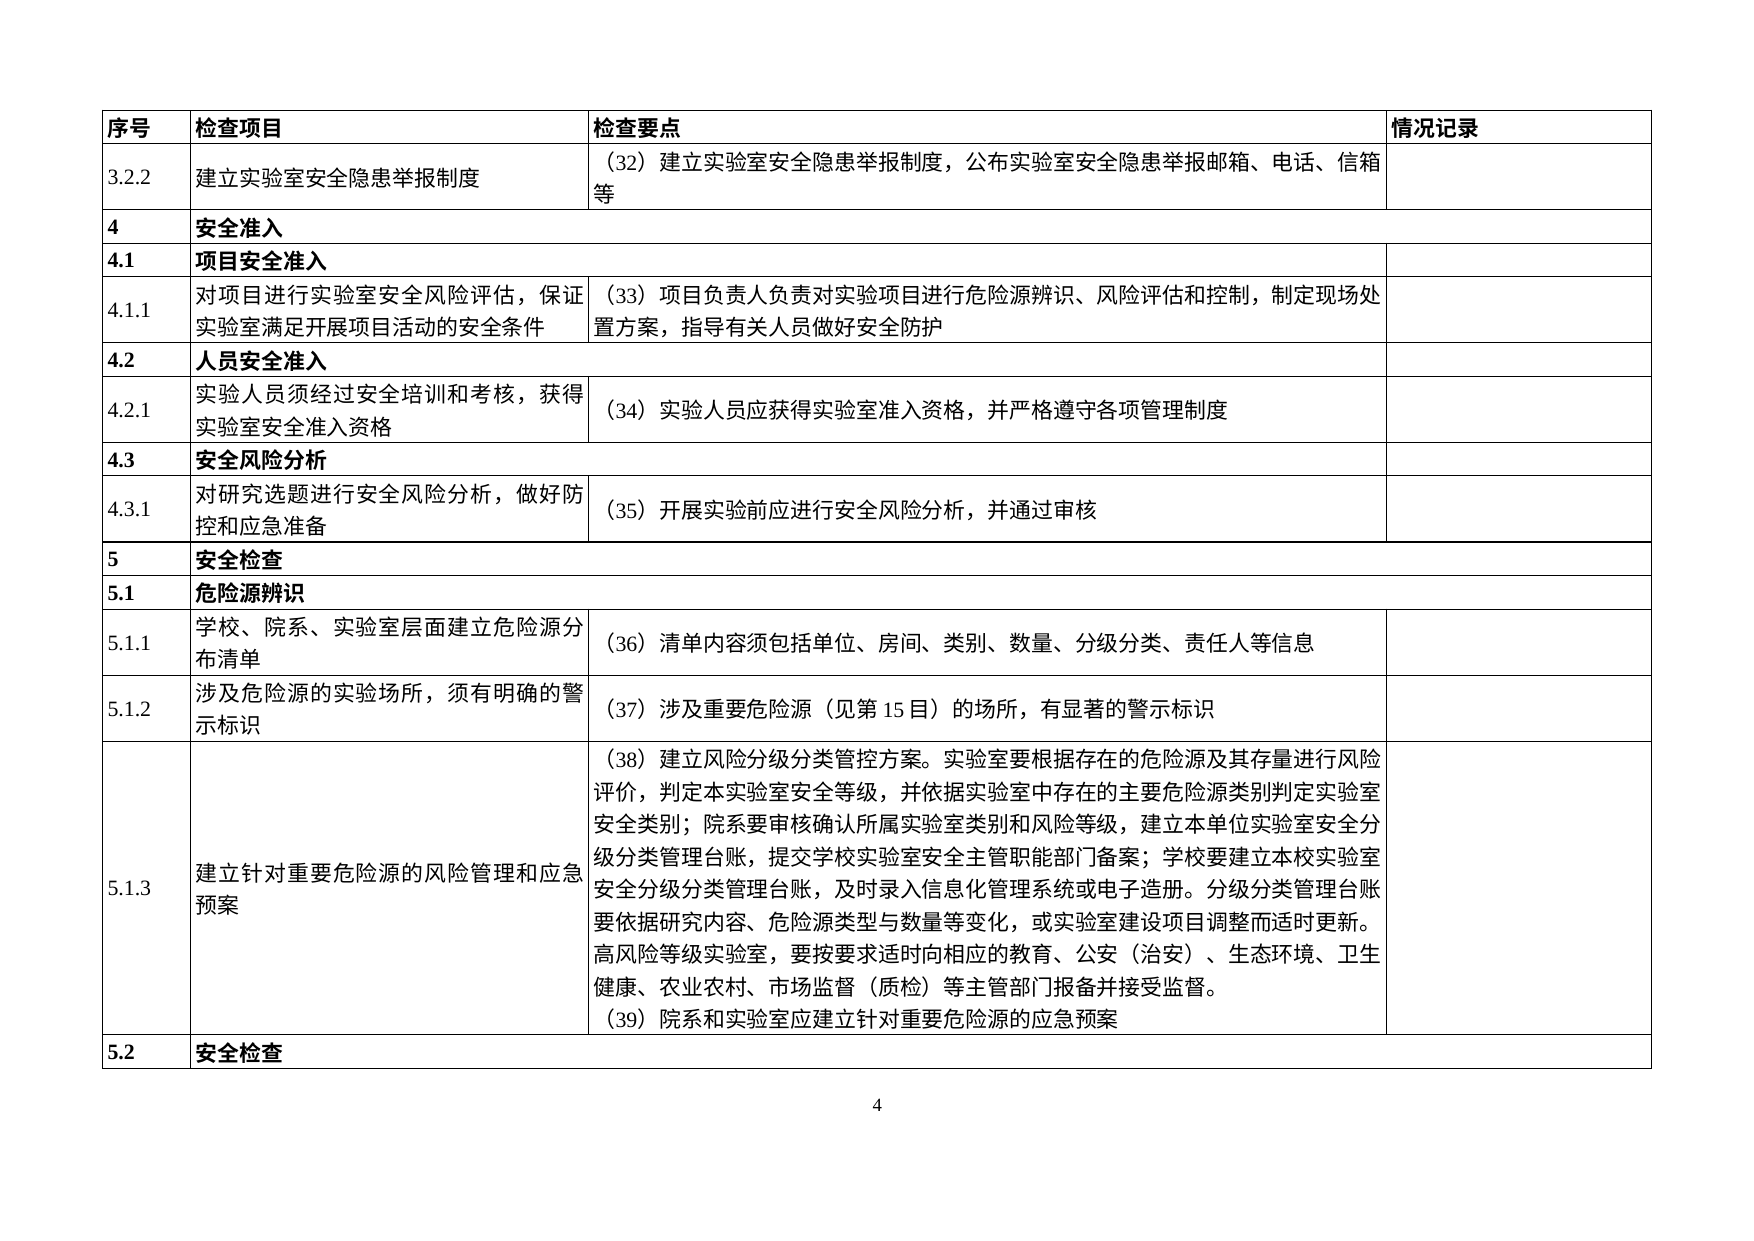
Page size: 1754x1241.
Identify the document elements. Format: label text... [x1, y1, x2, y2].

table_cell [1387, 144, 1651, 209]
table_header 情况记录 [1387, 111, 1651, 143]
table_cell 建立针对重要危险源的风险管理和应急预案 [191, 742, 588, 1034]
table_cell 5.2 [103, 1035, 190, 1068]
table_cell 安全风险分析 [191, 443, 1386, 475]
table_cell 危险源辨识 [191, 576, 1651, 608]
table_cell 3.2.2 [103, 144, 190, 209]
table_cell 4.1.1 [103, 277, 190, 342]
table_cell （36）清单内容须包括单位、房间、类别、数量、分级分类、责任人等信息 [589, 610, 1386, 674]
table_cell 项目安全准入 [191, 244, 1386, 276]
table_cell 涉及危险源的实验场所，须有明确的警示标识 [191, 676, 588, 741]
table_cell 人员安全准入 [191, 343, 1386, 376]
table_cell （34）实验人员应获得实验室准入资格，并严格遵守各项管理制度 [589, 377, 1386, 442]
table_cell [1387, 476, 1651, 541]
table_header 序号 [103, 111, 190, 143]
table_cell 安全准入 [191, 210, 1651, 243]
table_cell 5.1 [103, 576, 190, 608]
table_cell [1387, 443, 1651, 475]
table_cell 安全检查 [191, 543, 1651, 575]
table_cell 建立实验室安全隐患举报制度 [191, 144, 588, 209]
table_cell 5 [103, 543, 190, 575]
table_cell 5.1.3 [103, 742, 190, 1034]
table_cell [1387, 610, 1651, 674]
table_cell 5.1.1 [103, 610, 190, 674]
table_cell [1387, 676, 1651, 741]
table_cell （32）建立实验室安全隐患举报制度，公布实验室安全隐患举报邮箱、电话、信箱等 [589, 144, 1386, 209]
table_cell [1387, 244, 1651, 276]
table_cell （38）建立风险分级分类管控方案。实验室要根据存在的危险源及其存量进行风险评价，判定本实验室安全等级，并依据实验室中存在的主要危险源类别判定实验室安全类别；院系要审核确认所属实验室类别和风险等级，建立本单位实验室安全分级分类管理台账，提交学校实验室安全主管职能部门备案；学校要建立本校实验室安全分级分类管理台账，及时录入信息化管理系统或电子造册。分级分类管理台账要依据研究内容、危险源类型与数量等变化，或实验室建设项目调整而适时更新。高风险等级实验室，要按要求适时向相应的教育、公安（治安）、生态环境、卫生健康、农业农村、市场监督（质检）等主管部门报备并接受监督。 （39）院系和实验室应建立针对重要危险源的应急预案 [589, 742, 1386, 1034]
table_cell [1387, 277, 1651, 342]
table_cell （33）项目负责人负责对实验项目进行危险源辨识、风险评估和控制，制定现场处置方案，指导有关人员做好安全防护 [589, 277, 1386, 342]
table_cell （35）开展实验前应进行安全风险分析，并通过审核 [589, 476, 1386, 541]
table_cell 4.1 [103, 244, 190, 276]
table_cell [1387, 377, 1651, 442]
table_cell 4.3.1 [103, 476, 190, 541]
table_cell 学校、院系、实验室层面建立危险源分布清单 [191, 610, 588, 674]
table_cell 对研究选题进行安全风险分析，做好防控和应急准备 [191, 476, 588, 541]
table_cell 4 [103, 210, 190, 243]
table_cell （37）涉及重要危险源（见第15目）的场所，有显著的警示标识 [589, 676, 1386, 741]
table_header 检查要点 [589, 111, 1386, 143]
table_cell 对项目进行实验室安全风险评估，保证实验室满足开展项目活动的安全条件 [191, 277, 588, 342]
table_header 检查项目 [191, 111, 588, 143]
table_cell 5.1.2 [103, 676, 190, 741]
table_cell 实验人员须经过安全培训和考核，获得实验室安全准入资格 [191, 377, 588, 442]
table_cell 4.2 [103, 343, 190, 376]
table_cell 4.3 [103, 443, 190, 475]
table_cell 4.2.1 [103, 377, 190, 442]
table_cell [1387, 742, 1651, 1034]
table_cell [1387, 343, 1651, 376]
table_cell 安全检查 [191, 1035, 1651, 1068]
